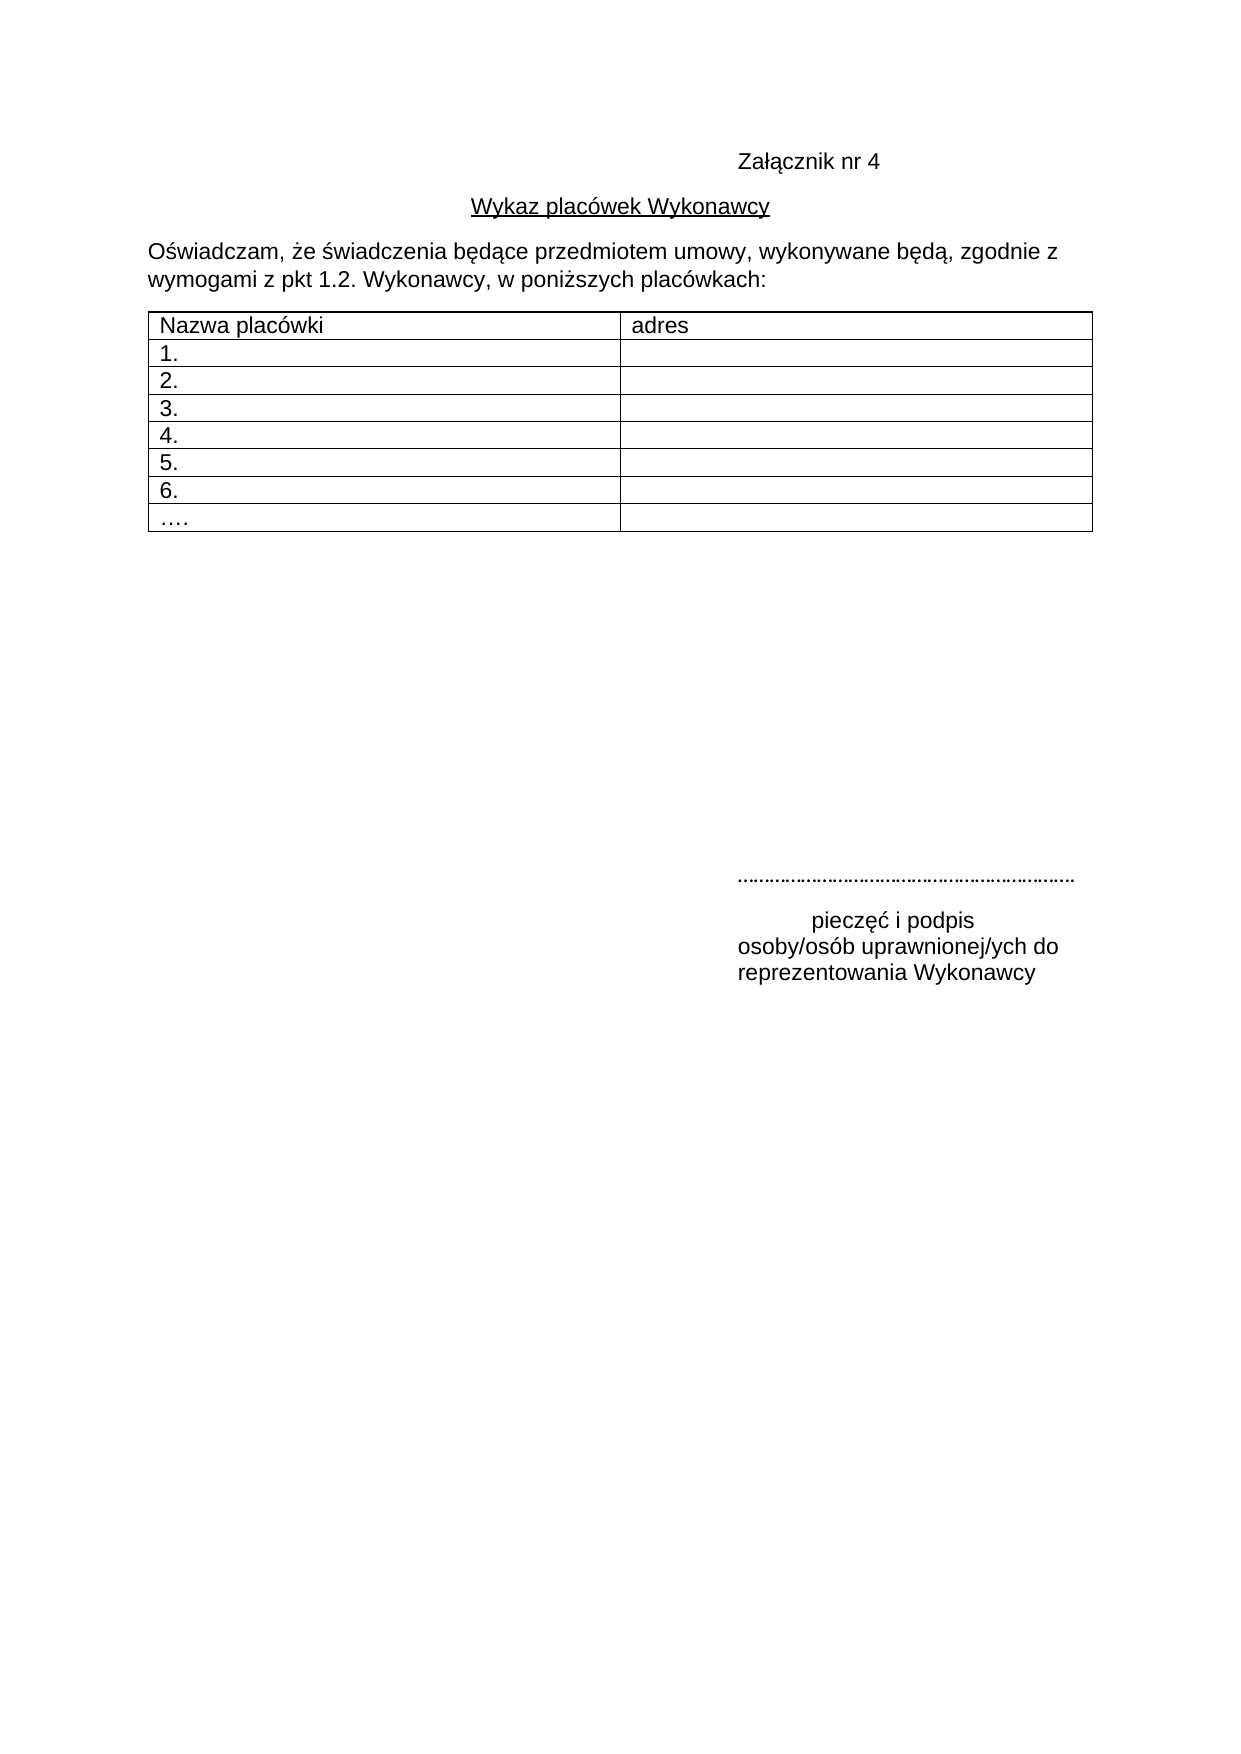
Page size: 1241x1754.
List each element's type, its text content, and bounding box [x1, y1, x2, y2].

table_cell 1. [149, 340, 620, 366]
table_header Nazwa placówki [149, 313, 620, 339]
table_cell 5. [149, 449, 620, 476]
table_cell [621, 340, 1092, 366]
text ………………………………………………………. [148, 860, 1093, 888]
table_cell [621, 395, 1092, 421]
table_cell 4. [149, 422, 620, 448]
table_header adres [621, 313, 1092, 339]
table_cell 3. [149, 395, 620, 421]
table_cell [621, 477, 1092, 503]
table_cell …. [149, 504, 620, 531]
table_cell 6. [149, 477, 620, 503]
text Wykaz placówek Wykonawcy [148, 193, 1093, 219]
table_cell [621, 449, 1092, 476]
table_cell [621, 367, 1092, 393]
table_cell [621, 422, 1092, 448]
text pieczęć i podpis osoby/osób uprawnionej/ych do reprezentowania Wykonawcy [738, 907, 1093, 986]
text Załącznik nr 4 [148, 148, 1093, 174]
table_cell 2. [149, 367, 620, 393]
table_cell [621, 504, 1092, 531]
text Oświadczam, że świadczenia będące przedmiotem umowy, wykonywane będą, zgodnie z wymogami z pkt 1.2. Wykonawcy, w poniższych placówkach: [148, 238, 1093, 293]
